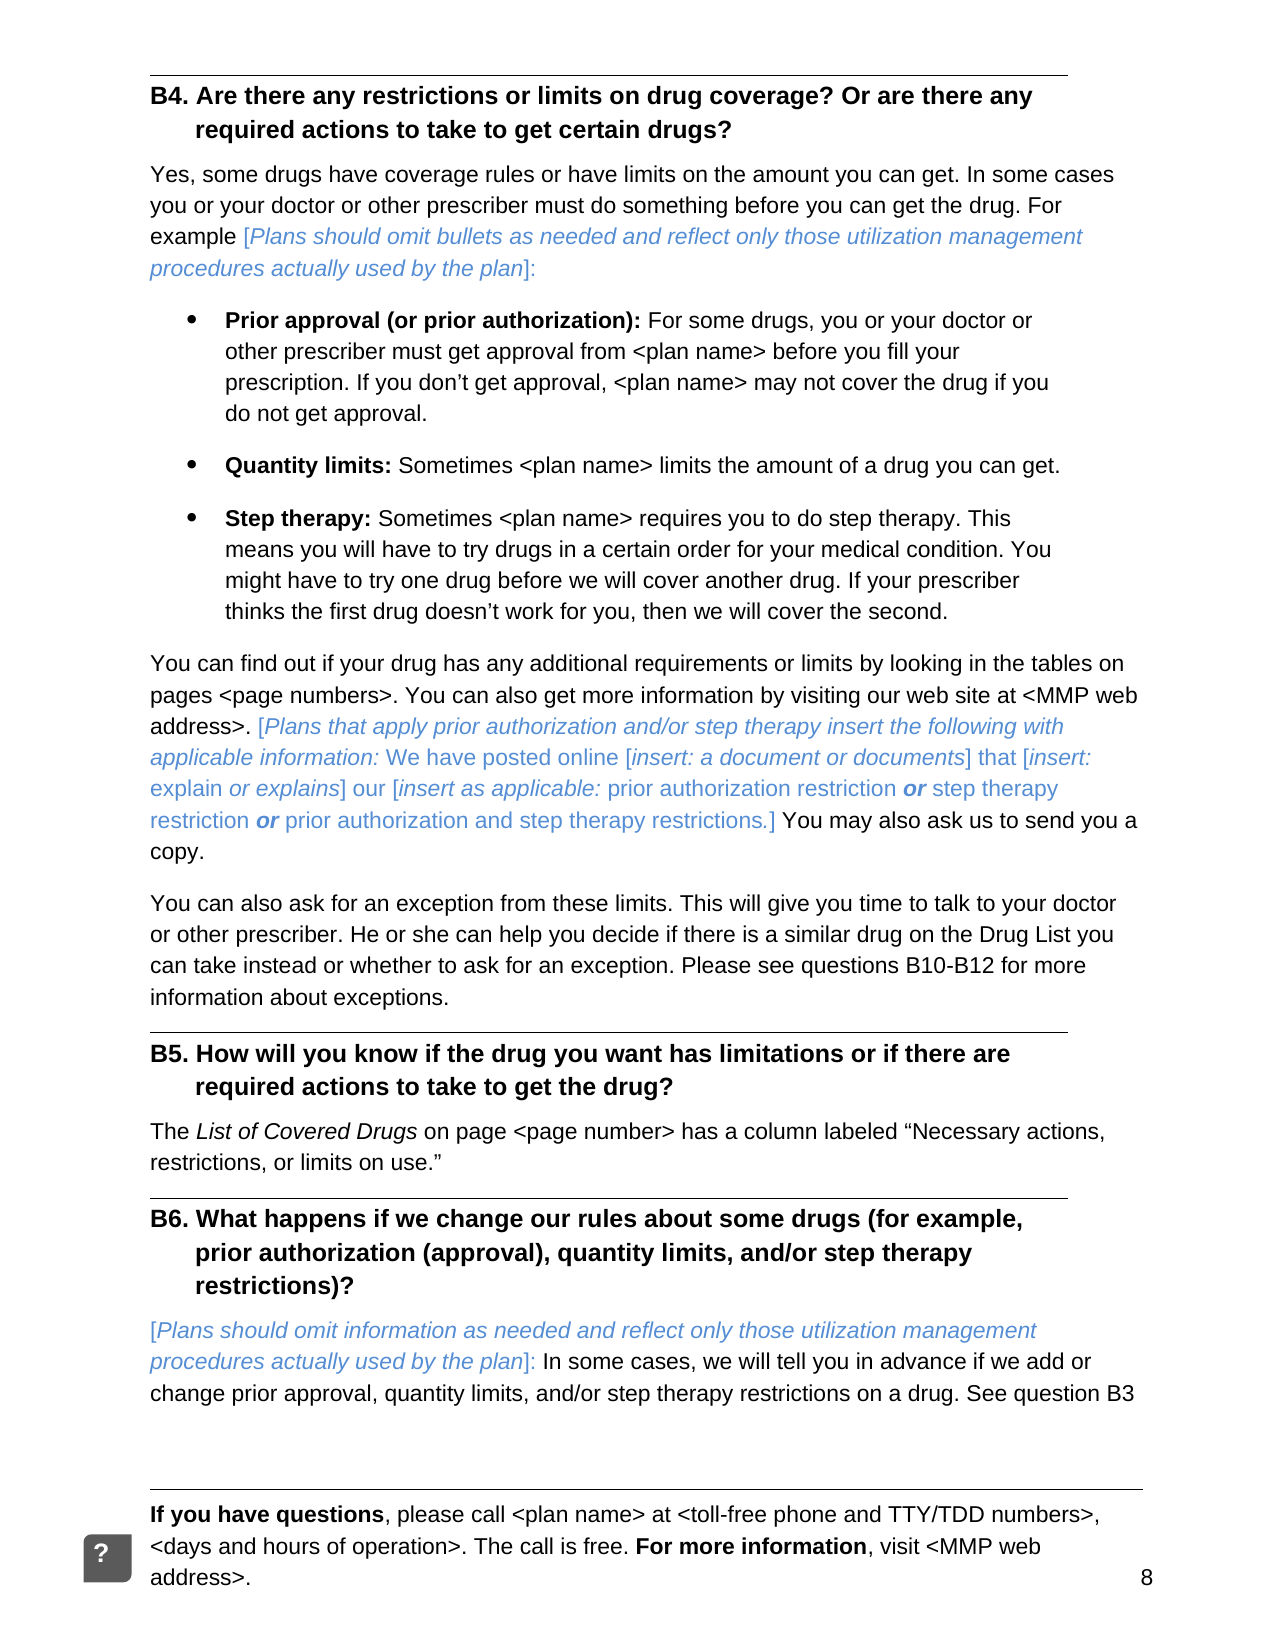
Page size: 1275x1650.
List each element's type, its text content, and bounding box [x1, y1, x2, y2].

text Yes, some drugs have coverage rules or have limits on the amount you can get. In some cases you or your doctor or other prescriber must do something before you can get the drug. For example [Plans should omit bullets as needed and reflect only those utilization management procedures actually used by the plan]: [150, 157, 1143, 282]
text Prior approval (or prior authorization): For some drugs, you or your doctor or other prescriber must get approval from <plan name> before you fill your prescription. If you don’t get approval, <plan name> may not cover the drug if you do not get approval. [187, 303, 1068, 428]
text Step therapy: Sometimes <plan name> requires you to do step therapy. This means you will have to try drugs in a certain order for your medical condition. You might have to try one drug before we will cover another drug. If your prescriber thinks the first drug doesn’t work for you, then we will cover the second. [187, 501, 1068, 626]
subtitle B4. Are there any restrictions or limits on drug coverage? Or are there any required actions to take to get certain drugs? [150, 76, 1068, 145]
text You can also ask for an exception from these limits. This will give you time to talk to your doctor or other prescriber. He or she can help you decide if there is a similar drug on the Drug List you can take instead or whether to ask for an exception. Please see questions B10-B12 for more information about exceptions. [150, 886, 1143, 1011]
text The List of Covered Drugs on page <page number> has a column labeled “Necessary actions, restrictions, or limits on use.” [150, 1114, 1143, 1177]
text You can find out if your drug has any additional requirements or limits by looking in the tables on pages <page numbers>. You can also get more information by visiting our web site at <MMP web address>. [Plans that apply prior authorization and/or step therapy insert the following with applicable information: We have posted online [insert: a document or documents] that [insert: explain or explains] our [insert as applicable: prior authorization restriction or step therapy restriction or prior authorization and step therapy restrictions.] You may also ask us to send you a copy. [150, 647, 1143, 866]
text Quantity limits: Sometimes <plan name> limits the amount of a drug you can get. [187, 449, 1068, 480]
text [150, 1313, 1143, 1407]
subtitle B5. How will you know if the drug you want has limitations or if there are required actions to take to get the drug? [150, 1033, 1068, 1102]
subtitle B6. What happens if we change our rules about some drugs (for example, prior authorization (approval), quantity limits, and/or step therapy restrictions)? [150, 1199, 1068, 1301]
